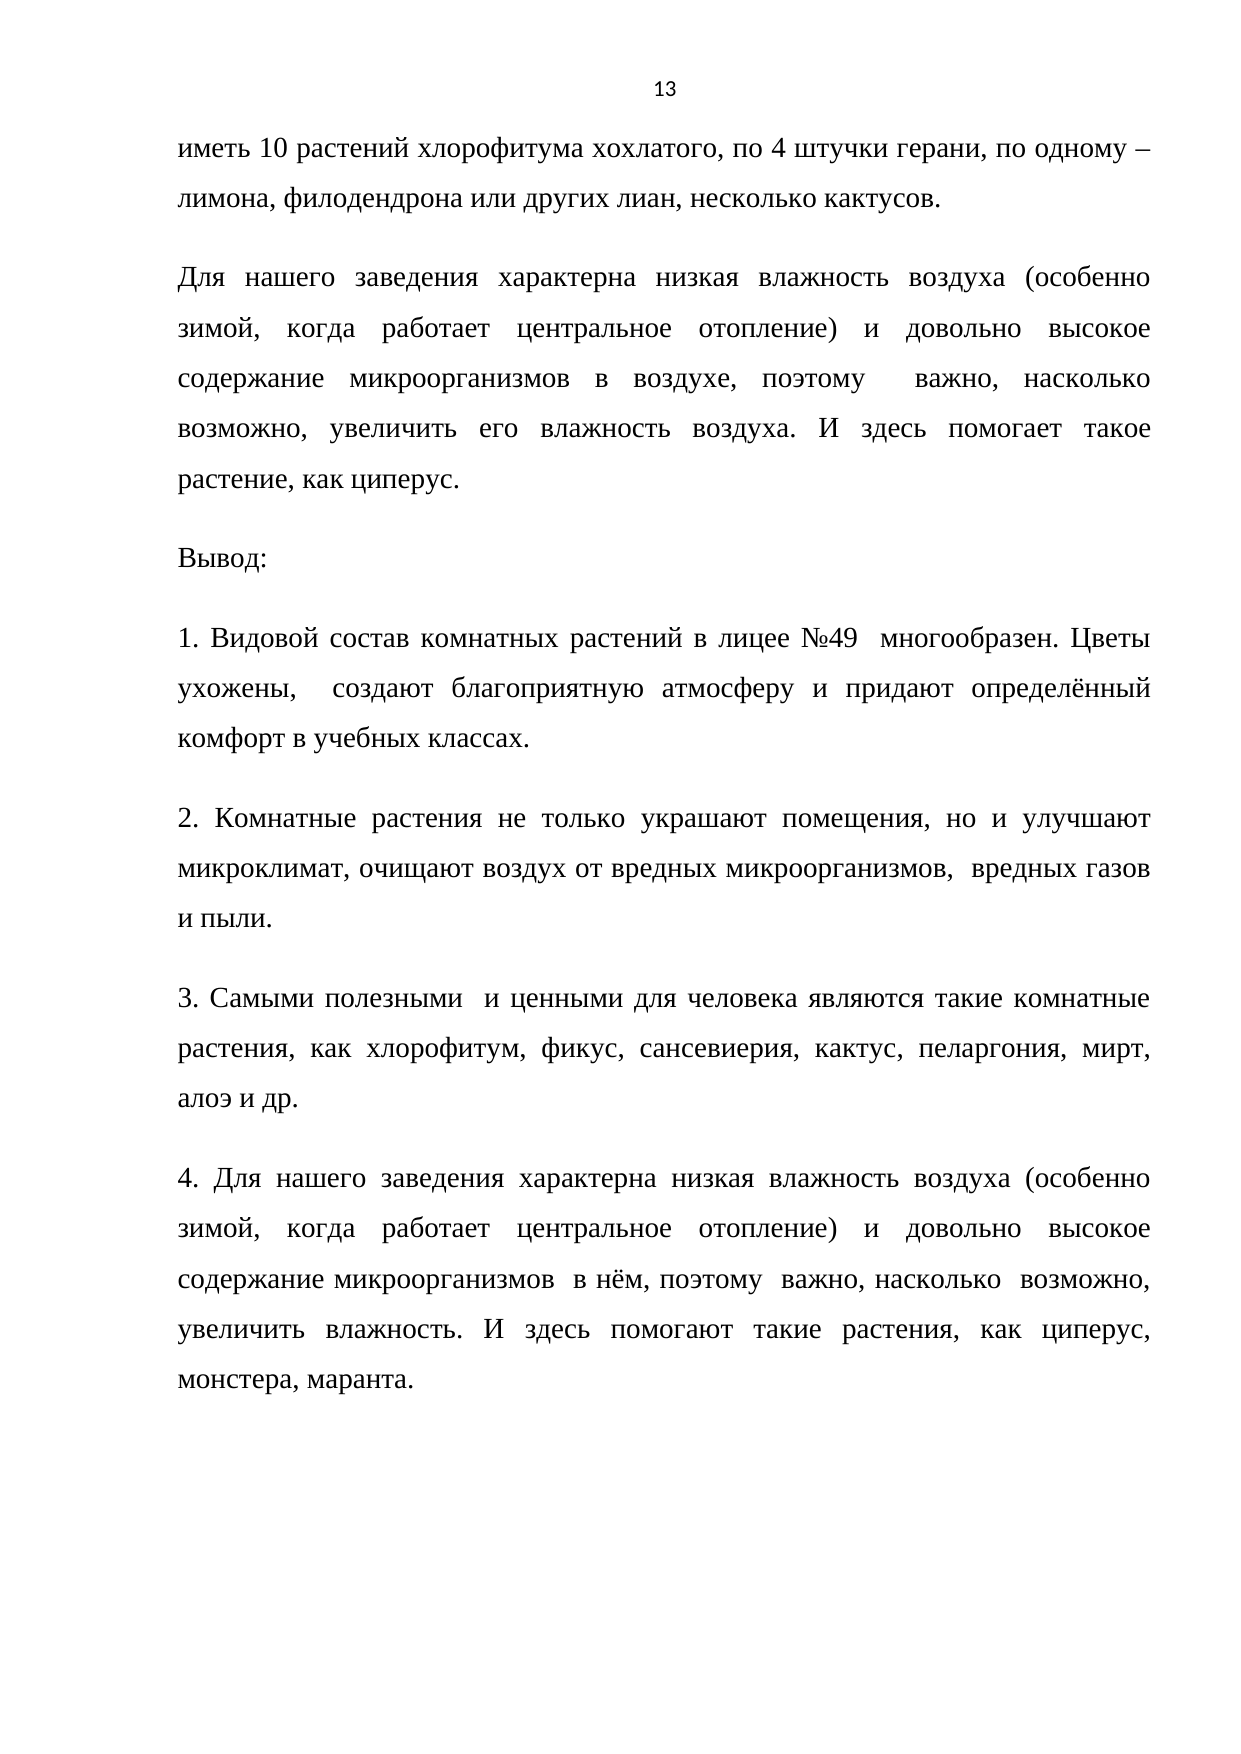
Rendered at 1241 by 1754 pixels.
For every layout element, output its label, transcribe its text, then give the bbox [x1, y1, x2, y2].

text Вывод: [177, 540, 1152, 574]
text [177, 130, 1152, 214]
text 2. Комнатные растения не только украшают помещения, но и улучшают микроклимат, очищают воздух от вредных микроорганизмов, вредных газов и пыли. [177, 800, 1152, 934]
text 1. Видовой состав комнатных растений в лицее №49 многообразен. Цветы ухожены, создают благоприятную атмосферу и придают определённый комфорт в учебных классах. [177, 620, 1152, 754]
text 4. Для нашего заведения характерна низкая влажность воздуха (особенно зимой, когда работает центральное отопление) и довольно высокое содержание микроорганизмов в нём, поэтому важно, насколько возможно, увеличить влажность. И здесь помогают такие растения, как циперус, монстера, маранта. [177, 1160, 1152, 1395]
text Для нашего заведения характерна низкая влажность воздуха (особенно зимой, когда работает центральное отопление) и довольно высокое содержание микроорганизмов в воздухе, поэтому важно, насколько возможно, увеличить его влажность воздуха. И здесь помогает такое растение, как циперус. [177, 259, 1152, 494]
text 3. Самыми полезными и ценными для человека являются такие комнатные растения, как хлорофитум, фикус, сансевиерия, кактус, пеларгония, мирт, алоэ и др. [177, 980, 1152, 1114]
